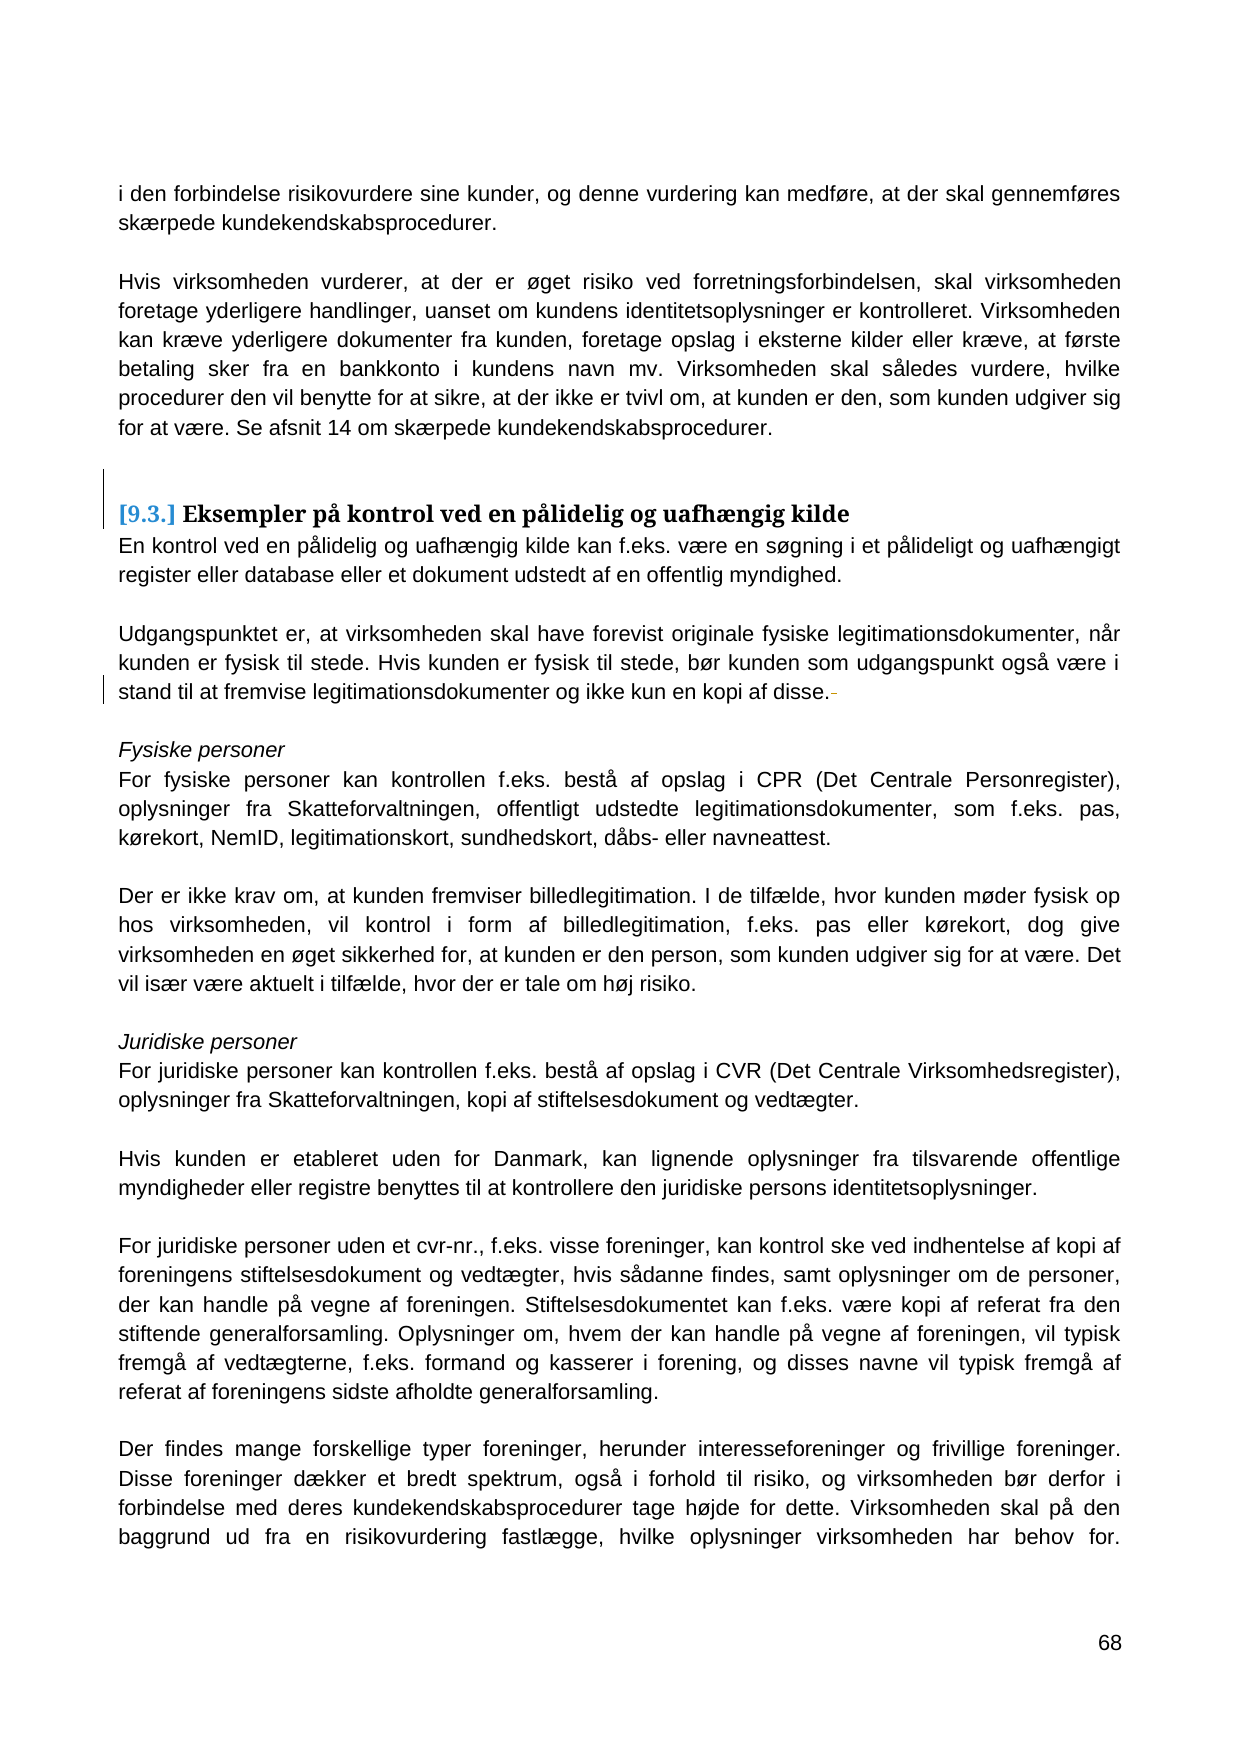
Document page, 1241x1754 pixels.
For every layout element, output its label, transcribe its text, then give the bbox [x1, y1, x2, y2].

text Juridiske personer [118, 1025, 1122, 1054]
text For juridiske personer kan kontrollen f.eks. bestå af opslag i CVR (Det Centrale Virksomhedsregister), oplysninger fra Skatteforvaltningen, kopi af stiftelsesdokument og vedtægter. [118, 1054, 1122, 1113]
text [118, 177, 1122, 236]
text For juridiske personer uden et cvr-nr., f.eks. visse foreninger, kan kontrol ske ved indhentelse af kopi af foreningens stiftelsesdokument og vedtægter, hvis sådanne findes, samt oplysninger om de personer, der kan handle på vegne af foreningen. Stiftelsesdokumentet kan f.eks. være kopi af referat fra den stiftende generalforsamling. Oplysninger om, hvem der kan handle på vegne af foreningen, vil typisk fremgå af vedtægterne, f.eks. formand og kasserer i forening, og disses navne vil typisk fremgå af referat af foreningens sidste afholdte generalforsamling. [118, 1229, 1122, 1404]
text En kontrol ved en pålidelig og uafhængig kilde kan f.eks. være en søgning i et pålideligt og uafhængigt register eller database eller et dokument udstedt af en offentlig myndighed. [118, 529, 1122, 588]
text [118, 1433, 1122, 1550]
text Der er ikke krav om, at kunden fremviser billedlegitimation. I de tilfælde, hvor kunden møder fysisk op hos virksomheden, vil kontrol i form af billedlegitimation, f.eks. pas eller kørekort, dog give virksomheden en øget sikkerhed for, at kunden er den person, som kunden udgiver sig for at være. Det vil især være aktuelt i tilfælde, hvor der er tale om høj risiko. [118, 879, 1122, 996]
text Hvis virksomheden vurderer, at der er øget risiko ved forretningsforbindelsen, skal virksomheden foretage yderligere handlinger, uanset om kundens identitetsoplysninger er kontrolleret. Virksomheden kan kræve yderligere dokumenter fra kunden, foretage opslag i eksterne kilder eller kræve, at første betaling sker fra en bankkonto i kundens navn mv. Virksomheden skal således vurdere, hvilke procedurer den vil benytte for at sikre, at der ikke er tvivl om, at kunden er den, som kunden udgiver sig for at være. Se afsnit 14 om skærpede kundekendskabsprocedurer. [118, 265, 1122, 440]
text Udgangspunktet er, at virksomheden skal have forevist originale fysiske legitimationsdokumenter, når kunden er fysisk til stede. Hvis kunden er fysisk til stede, bør kunden som udgangspunkt også være i stand til at fremvise legitimationsdokumenter og ikke kun en kopi af disse. [118, 617, 1122, 704]
text For fysiske personer kan kontrollen f.eks. bestå af opslag i CPR (Det Centrale Personregister), oplysninger fra Skatteforvaltningen, offentligt udstedte legitimationsdokumenter, som f.eks. pas, kørekort, NemID, legitimationskort, sundhedskort, dåbs- eller navneattest. [118, 763, 1122, 850]
text Fysiske personer [118, 733, 1122, 763]
subtitle Eksempler på kontrol ved en pålidelig og uafhængig kilde [118, 498, 1122, 529]
text Hvis kunden er etableret uden for Danmark, kan lignende oplysninger fra tilsvarende offentlige myndigheder eller registre benyttes til at kontrollere den juridiske persons identitetsoplysninger. [118, 1142, 1122, 1200]
